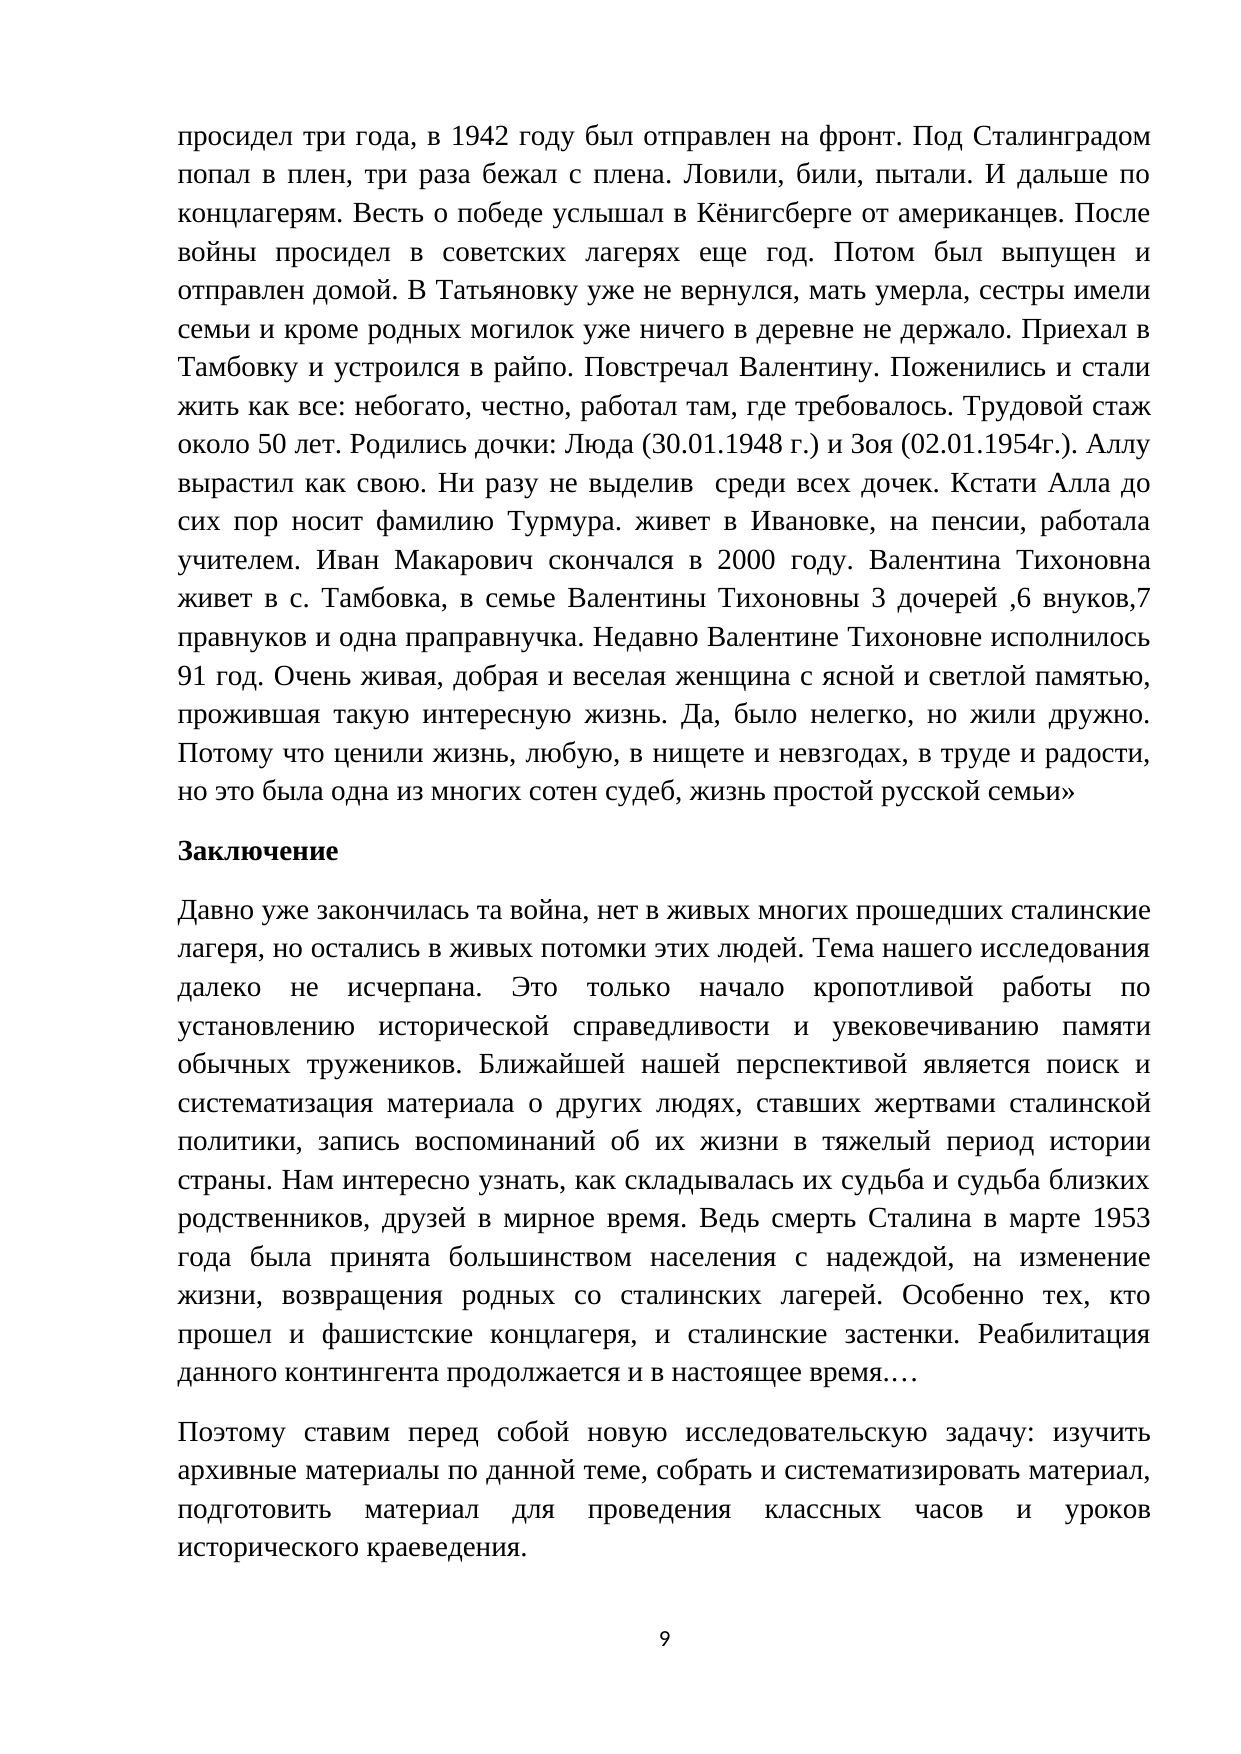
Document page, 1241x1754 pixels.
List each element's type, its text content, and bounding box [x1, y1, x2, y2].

text Давно уже закончилась та война, нет в живых многих прошедших сталинские лагеря, но остались в живых потомки этих людей. Тема нашего исследования далеко не исчерпана. Это только начало кропотливой работы по установлению исторической справедливости и увековечиванию памяти обычных тружеников. Ближайшей нашей перспективой является поиск и систематизация материала о других людях, ставших жертвами сталинской политики, запись воспоминаний об их жизни в тяжелый период истории страны. Нам интересно узнать, как складывалась их судьба и судьба близких родственников, друзей в мирное время. Ведь смерть Сталина в марте 1953 года была принята большинством населения с надеждой, на изменение жизни, возвращения родных со сталинских лагерей. Особенно тех, кто прошел и фашистские концлагеря, и сталинские застенки. Реабилитация данного контингента продолжается и в настоящее время.… [177, 892, 1152, 1388]
text Поэтому ставим перед собой новую исследовательскую задачу: изучить архивные материалы по данной теме, собрать и систематизировать материал, подготовить материал для проведения классных часов и уроков исторического краеведения. [177, 1414, 1152, 1563]
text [177, 118, 1152, 807]
text Заключение [177, 833, 1152, 866]
